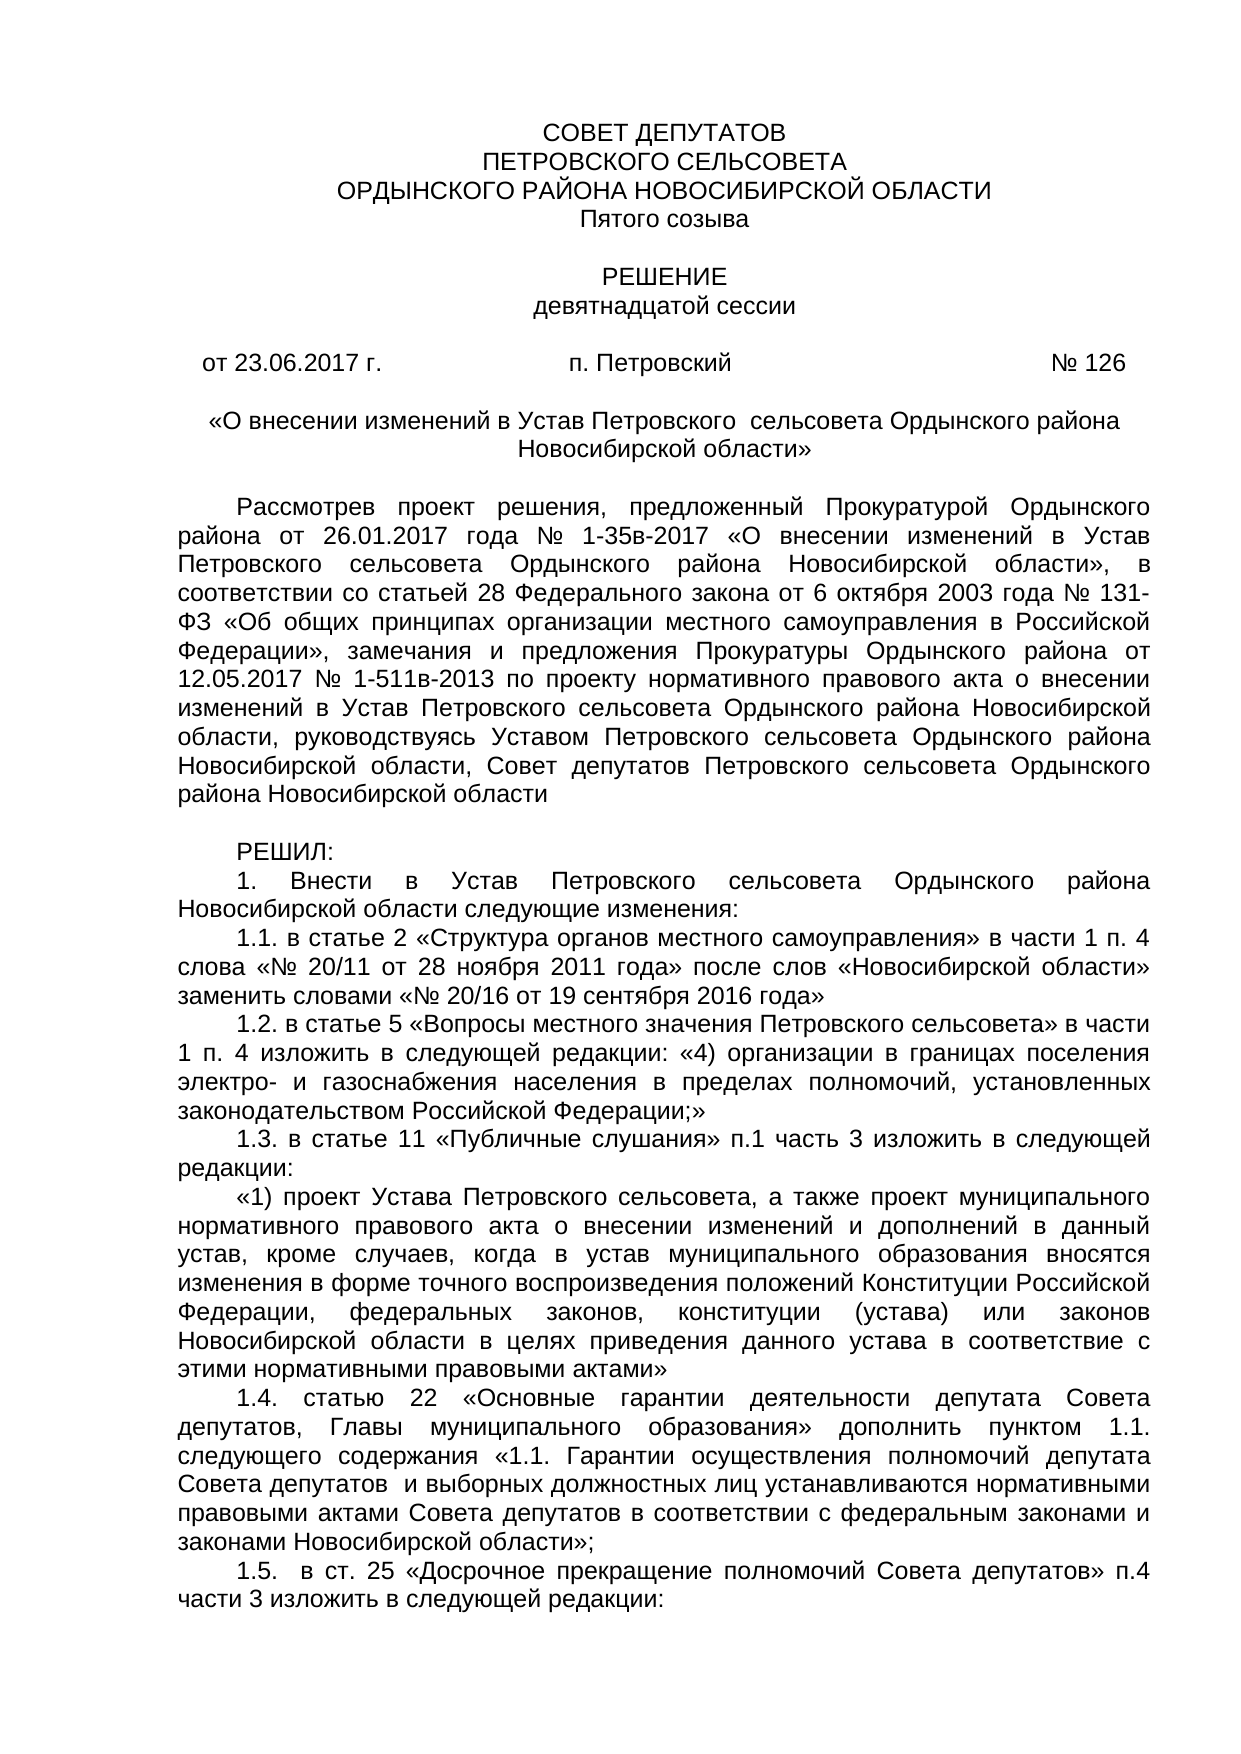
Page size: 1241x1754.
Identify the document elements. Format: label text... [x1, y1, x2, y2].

text РЕШЕНИЕ [177, 262, 1152, 291]
text девятнадцатой сессии [177, 291, 1152, 319]
text 1. Внести в Устав Петровского сельсовета Ордынского района Новосибирской области следующие изменения: [177, 866, 1152, 923]
text от 23.06.2017 г. п. Петровский № 126 [177, 348, 1152, 377]
text Пятого созыва [177, 204, 1152, 233]
text 1.3. в статье 11 «Публичные слушания» п.1 часть 3 изложить в следующей редакции: [177, 1124, 1152, 1182]
text РЕШИЛ: [177, 837, 1152, 866]
text 1.5. в ст. 25 «Досрочное прекращение полномочий Совета депутатов» п.4 части 3 изложить в следующей редакции: [177, 1556, 1152, 1613]
text 1.1. в статье 2 «Структура органов местного самоуправления» в части 1 п. 4 слова «№ 20/11 от 28 ноября 2011 года» после слов «Новосибирской области» заменить словами «№ 20/16 от 19 сентября 2016 года» [177, 923, 1152, 1009]
text Рассмотрев проект решения, предложенный Прокуратурой Ордынского района от 26.01.2017 года № 1-35в-2017 «О внесении изменений в Устав Петровского сельсовета Ордынского района Новосибирской области», в соответствии со статьей 28 Федерального закона от 6 октября 2003 года № 131-ФЗ «Об общих принципах организации местного самоуправления в Российской Федерации», замечания и предложения Прокуратуры Ордынского района от 12.05.2017 № 1-511в-2013 по проекту нормативного правового акта о внесении изменений в Устав Петровского сельсовета Ордынского района Новосибирской области, руководствуясь Уставом Петровского сельсовета Ордынского района Новосибирской области, Совет депутатов Петровского сельсовета Ордынского района Новосибирской области [177, 492, 1152, 808]
text ОРДЫНСКОГО РАЙОНА НОВОСИБИРСКОЙ ОБЛАСТИ [177, 176, 1152, 204]
text «1) проект Устава Петровского сельсовета, а также проект муниципального нормативного правового акта о внесении изменений и дополнений в данный устав, кроме случаев, когда в устав муниципального образования вносятся изменения в форме точного воспроизведения положений Конституции Российской Федерации, федеральных законов, конституции (устава) или законов Новосибирской области в целях приведения данного устава в соответствие с этими нормативными правовыми актами» [177, 1182, 1152, 1383]
text «О внесении изменений в Устав Петровского сельсовета Ордынского района Новосибирской области» [177, 406, 1152, 463]
text 1.4. статью 22 «Основные гарантии деятельности депутата Совета депутатов, Главы муниципального образования» дополнить пунктом 1.1. следующего содержания «1.1. Гарантии осуществления полномочий депутата Совета депутатов и выборных должностных лиц устанавливаются нормативными правовыми актами Совета депутатов в соответствии с федеральным законами и законами Новосибирской области»; [177, 1383, 1152, 1556]
text 1.2. в статье 5 «Вопросы местного значения Петровского сельсовета» в части 1 п. 4 изложить в следующей редакции: «4) организации в границах поселения электро- и газоснабжения населения в пределах полномочий, установленных законодательством Российской Федерации;» [177, 1009, 1152, 1124]
text ПЕТРОВСКОГО СЕЛЬСОВЕТА [177, 147, 1152, 176]
text СОВЕТ ДЕПУТАТОВ [177, 118, 1152, 147]
